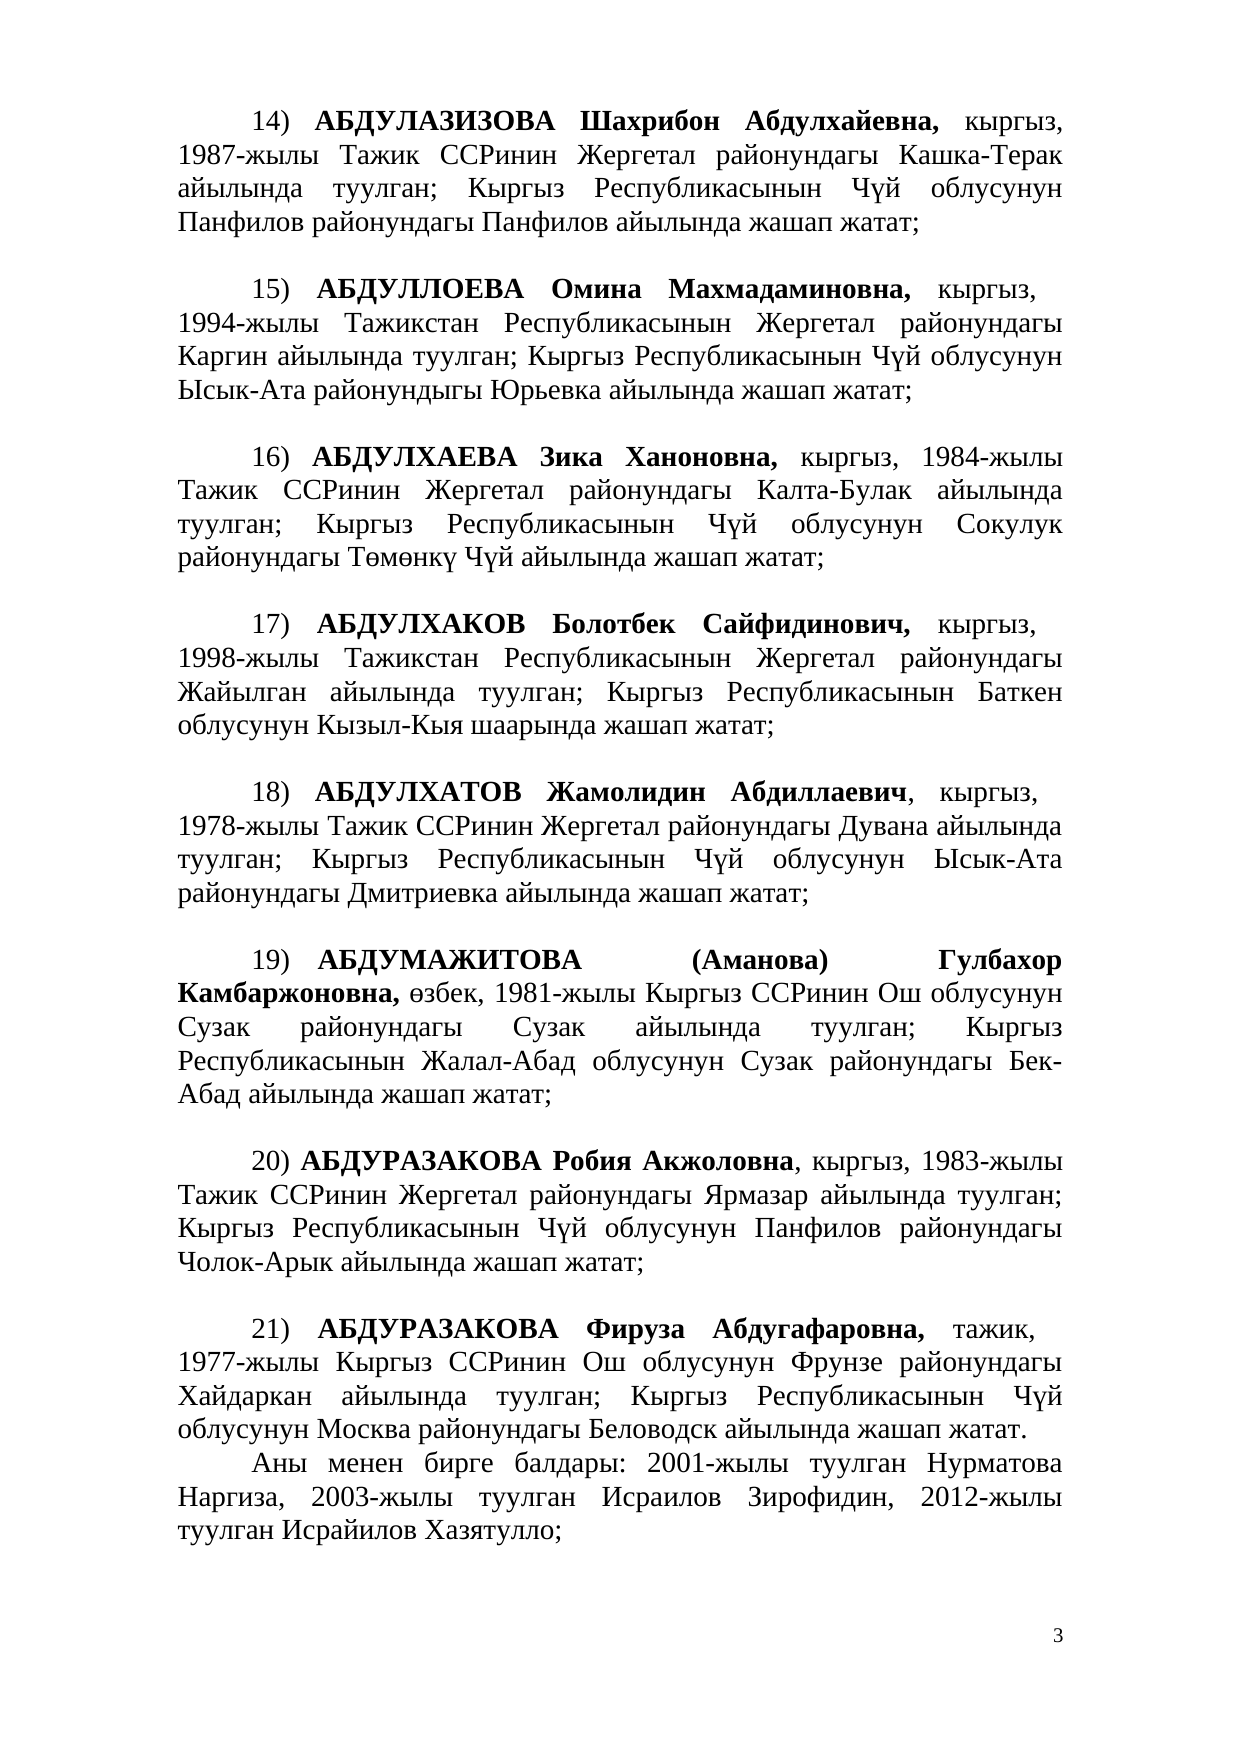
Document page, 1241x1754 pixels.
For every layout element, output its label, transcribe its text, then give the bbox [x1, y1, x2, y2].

text 20) АБДУРАЗАКОВА Робия Акжоловна, кыргыз, 1983-жылы Тажик ССРинин Жергетал районундагы Ярмазар айылында туулган; Кыргыз Республикасынын Чүй облусунун Панфилов районундагы Чолок-Арык айылында жашап жатат; [177, 1143, 1063, 1277]
list 17) АБДУЛХАКОВ Болотбек Сайфидинович, кыргыз, 1998-жылы Тажикстан Республикасынын Жергетал районундагы Жайылган айылында туулган; Кыргыз Республикасынын Баткен облусунун Кызыл-Кыя шаарында жашап жатат; [177, 607, 1063, 741]
text 19) АБДУМАЖИТОВА (Аманова) Гулбахор Камбаржоновна, өзбек, 1981-жылы Кыргыз ССРинин Ош облусунун Сузак районундагы Сузак айылында туулган; Кыргыз Республикасынын Жалал-Абад облусунун Сузак районундагы Бек-Абад айылында жашап жатат; [177, 942, 1063, 1110]
text 16) АБДУЛХАЕВА Зика Ханоновна, кыргыз, 1984-жылы Тажик ССРинин Жергетал районундагы Калта-Булак айылында туулган; Кыргыз Республикасынын Чүй облусунун Сокулук районундагы Төмөнкү Чүй айылында жашап жатат; [177, 439, 1063, 573]
text 18) АБДУЛХАТОВ Жамолидин Абдиллаевич, кыргыз, 1978-жылы Тажик ССРинин Жергетал районундагы Дувана айылында туулган; Кыргыз Республикасынын Чүй облусунун Ысык-Ата районундагы Дмитриевка айылында жашап жатат; [177, 774, 1063, 908]
text 21) АБДУРАЗАКОВА Фируза Абдугафаровна, тажик, 1977-жылы Кыргыз ССРинин Ош облусунун Фрунзе районундагы Хайдаркан айылында туулган; Кыргыз Республикасынын Чүй облусунун Москва районундагы Беловодск айылында жашап жатат. [177, 1311, 1063, 1445]
list 15) АБДУЛЛОЕВА Омина Махмадаминовна, кыргыз, 1994-жылы Тажикстан Республикасынын Жергетал районундагы Каргин айылында туулган; Кыргыз Республикасынын Чүй облусунун Ысык-Ата районундыгы Юрьевка айылында жашап жатат; [177, 271, 1063, 405]
text 14) АБДУЛАЗИЗОВА Шахрибон Абдулхайевна, кыргыз, 1987-жылы Тажик ССРинин Жергетал районундагы Кашка-Терак айылында туулган; Кыргыз Республикасынын Чүй облусунун Панфилов районундагы Панфилов айылында жашап жатат; [177, 103, 1063, 238]
text Аны менен бирге балдары: 2001-жылы туулган Нурматова Наргиза, 2003-жылы туулган Исраилов Зирофидин, 2012-жылы туулган Исрайилов Хазятулло; [177, 1445, 1063, 1546]
